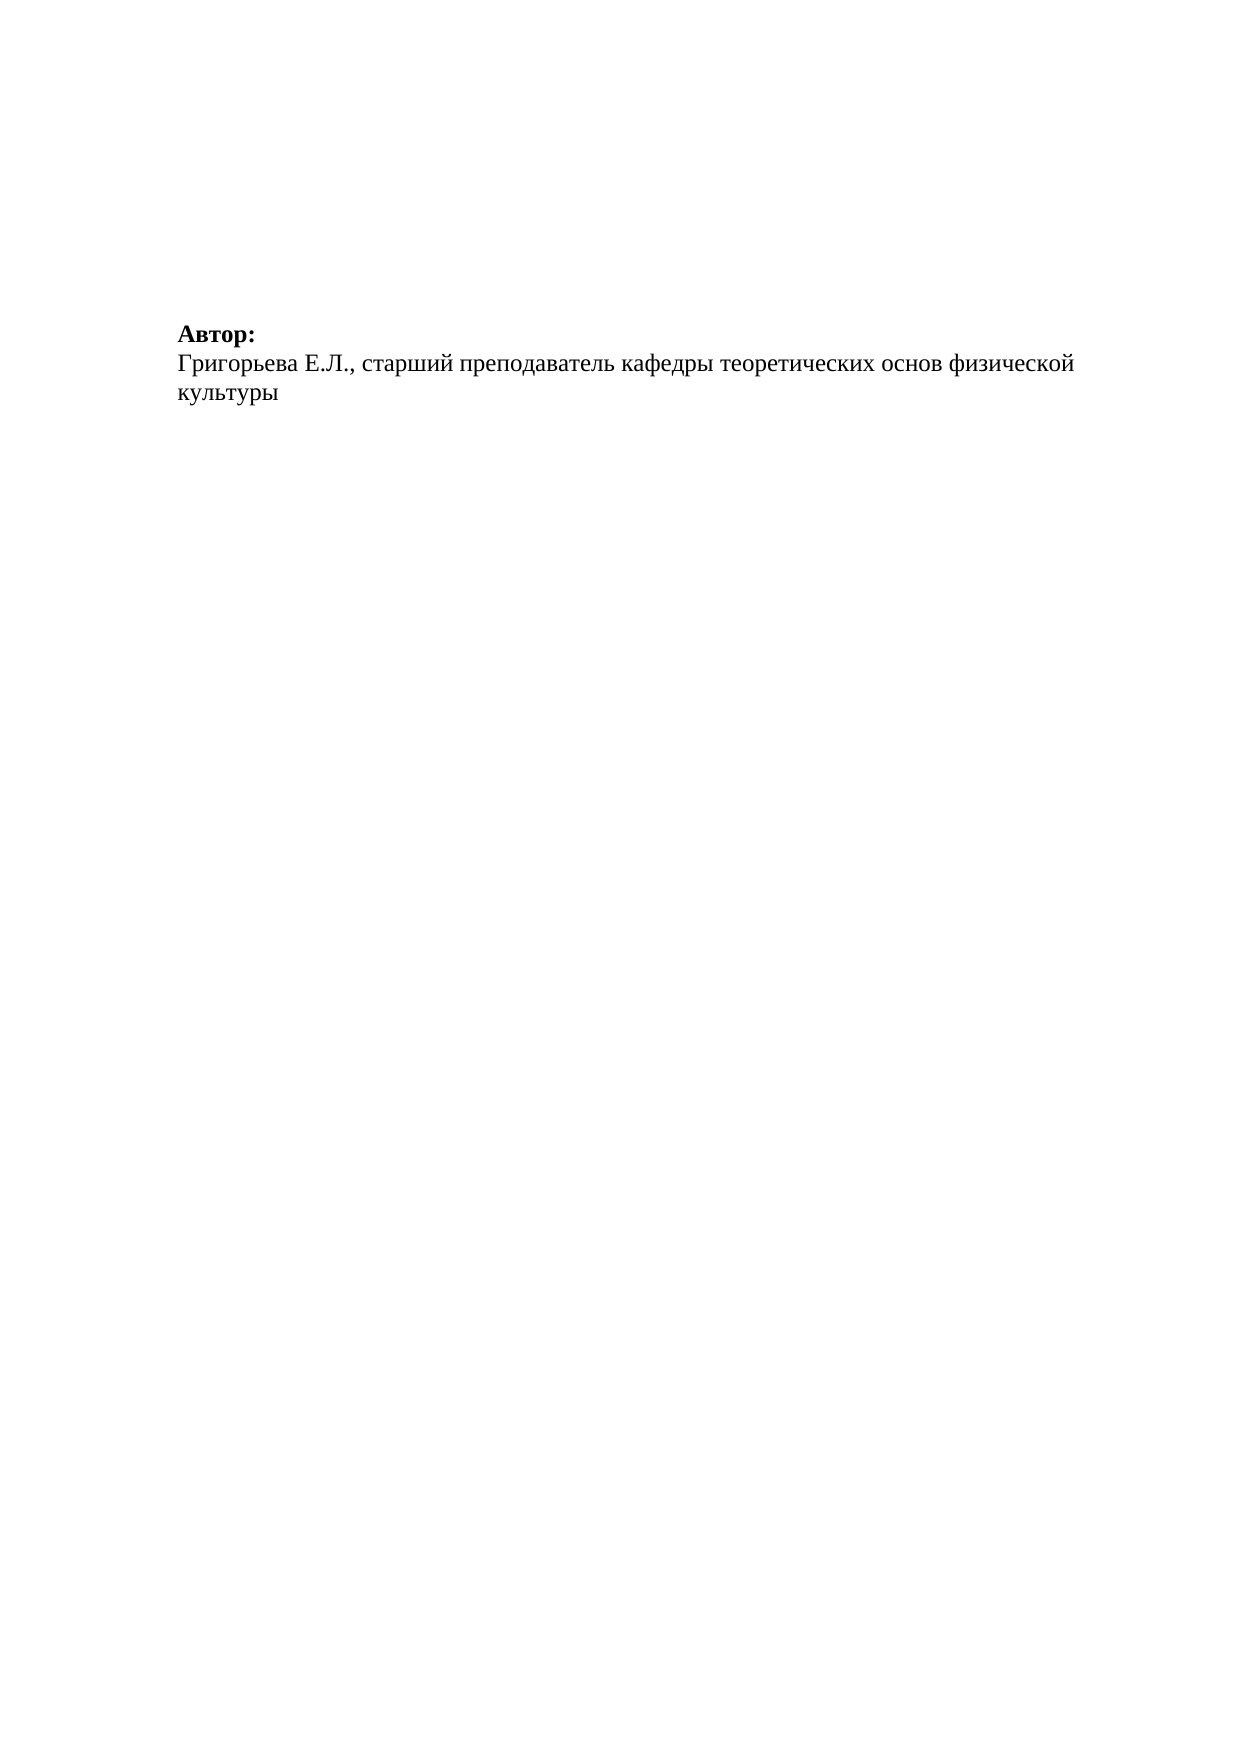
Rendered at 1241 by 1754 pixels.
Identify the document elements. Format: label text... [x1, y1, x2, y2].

text Автор: [177, 319, 1152, 348]
text Григорьева Е.Л., старший преподаватель кафедры теоретических основ физической культуры [177, 348, 1152, 406]
